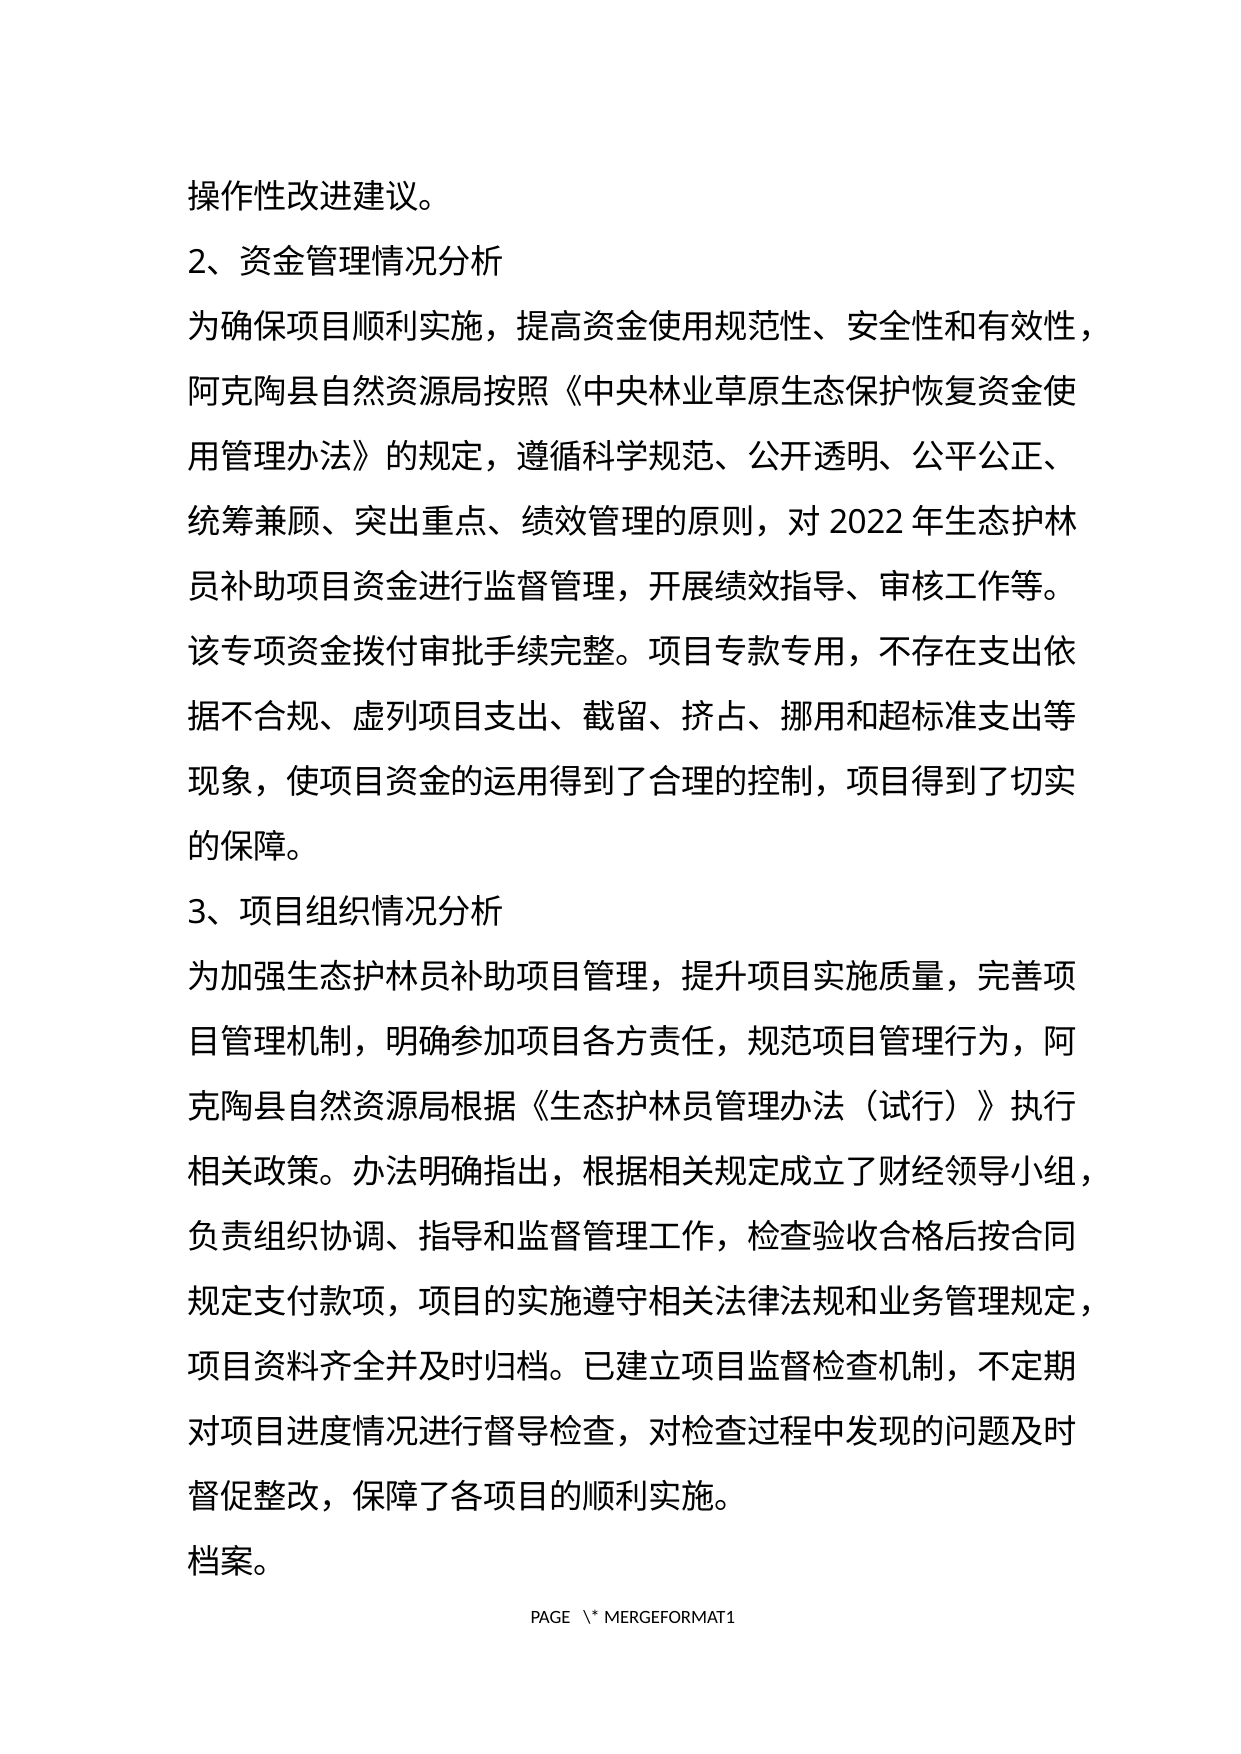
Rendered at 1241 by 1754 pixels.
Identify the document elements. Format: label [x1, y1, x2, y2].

text [187, 162, 1078, 1592]
